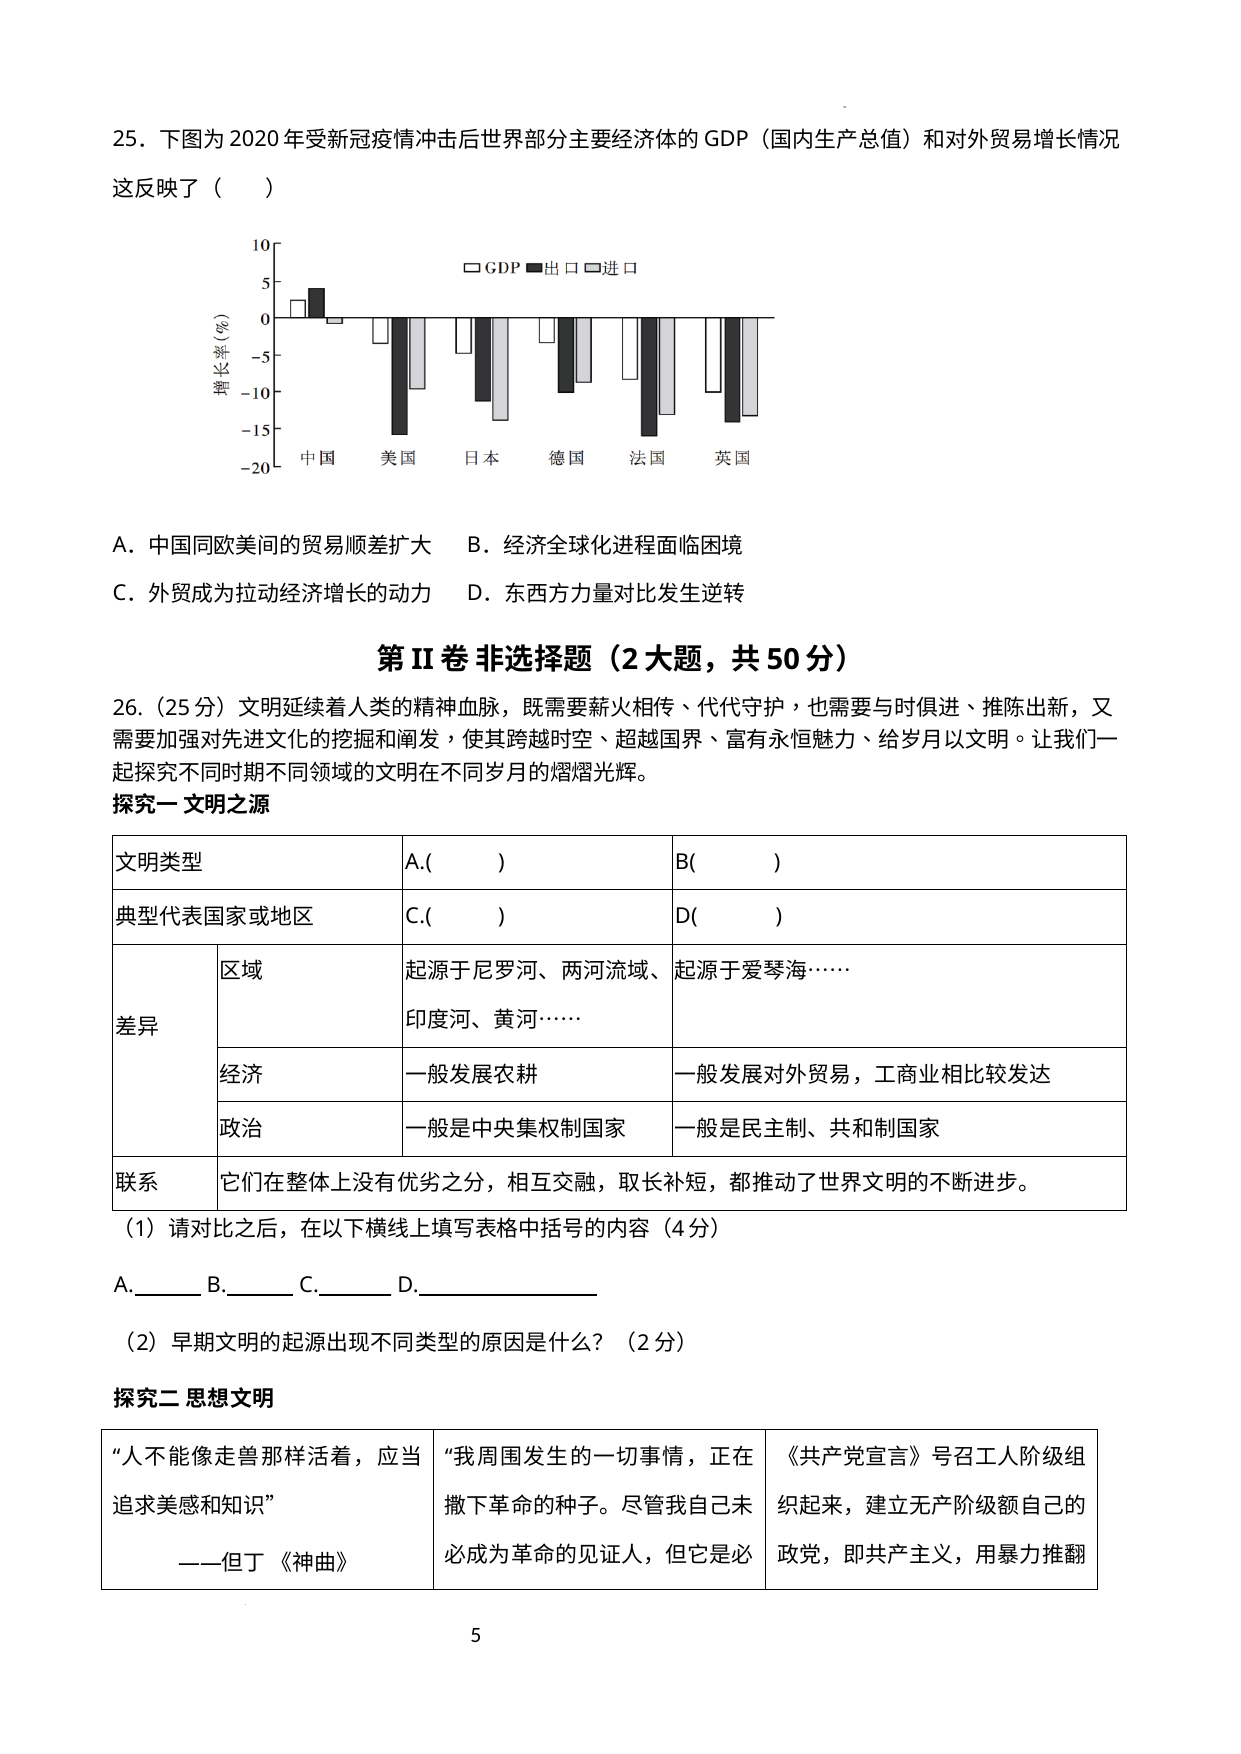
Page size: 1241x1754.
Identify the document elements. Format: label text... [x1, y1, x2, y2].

table_cell 差异 [113, 945, 217, 1156]
table_cell 联系 [113, 1157, 217, 1210]
table_header B( ) [673, 836, 1126, 889]
text （1）请对比之后，在以下横线上填写表格中括号的内容（4分） [112, 1211, 1128, 1243]
table_cell C.( ) [403, 890, 672, 944]
text 25．下图为2020年受新冠疫情冲击后世界部分主要经济体的GDP（国内生产总值）和对外贸易增长情况这反映了（ ） [112, 122, 1128, 203]
table_cell 它们在整体上没有优劣之分，相互交融，取长补短，都推动了世界文明的不断进步。 [218, 1157, 1126, 1210]
text 探究二 思想文明 [114, 1381, 1128, 1413]
table_cell 典型代表国家或地区 [113, 890, 402, 944]
text （2）早期文明的起源出现不同类型的原因是什么？（2分） [114, 1324, 1128, 1357]
text 26.（25分）文明延续着人类的精神血脉，既需要薪火相传、代代守护，也需要与时俱进、推陈出新，又需要加强对先进文化的挖掘和阐发，使其跨越时空、超越国界、富有永恒魅力、给岁月以文明。让我们一起探究不同时期不同领域的文明在不同岁月的熠熠光辉。 [112, 689, 1128, 787]
table_cell 区域 [218, 945, 402, 1047]
table_cell 政治 [218, 1102, 402, 1156]
table_header A.( ) [403, 836, 672, 889]
table_cell 一般发展农耕 [403, 1048, 672, 1101]
table_cell D( ) [673, 890, 1126, 944]
table_cell 一般是民主制、共和制国家 [673, 1102, 1126, 1156]
table_cell 一般发展对外贸易，工商业相比较发达 [673, 1048, 1126, 1101]
text C．外贸成为拉动经济增长的动力 D．东西方力量对比发生逆转 [112, 576, 1128, 608]
table_cell 一般是中央集权制国家 [403, 1102, 672, 1156]
text A. B. C. D. [114, 1268, 1128, 1300]
table_cell 起源于爱琴海…… [673, 945, 1126, 1047]
table_cell 经济 [218, 1048, 402, 1101]
text 探究一 文明之源 [112, 787, 1128, 819]
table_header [766, 1430, 1097, 1589]
table_cell 起源于尼罗河、两河流域、印度河、黄河…… [403, 945, 672, 1047]
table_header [102, 1430, 433, 1589]
table_header 文明类型 [113, 836, 402, 889]
picture [211, 236, 775, 476]
text 第II卷 非选择题（2大题，共50分） [112, 624, 1128, 689]
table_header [434, 1430, 765, 1589]
